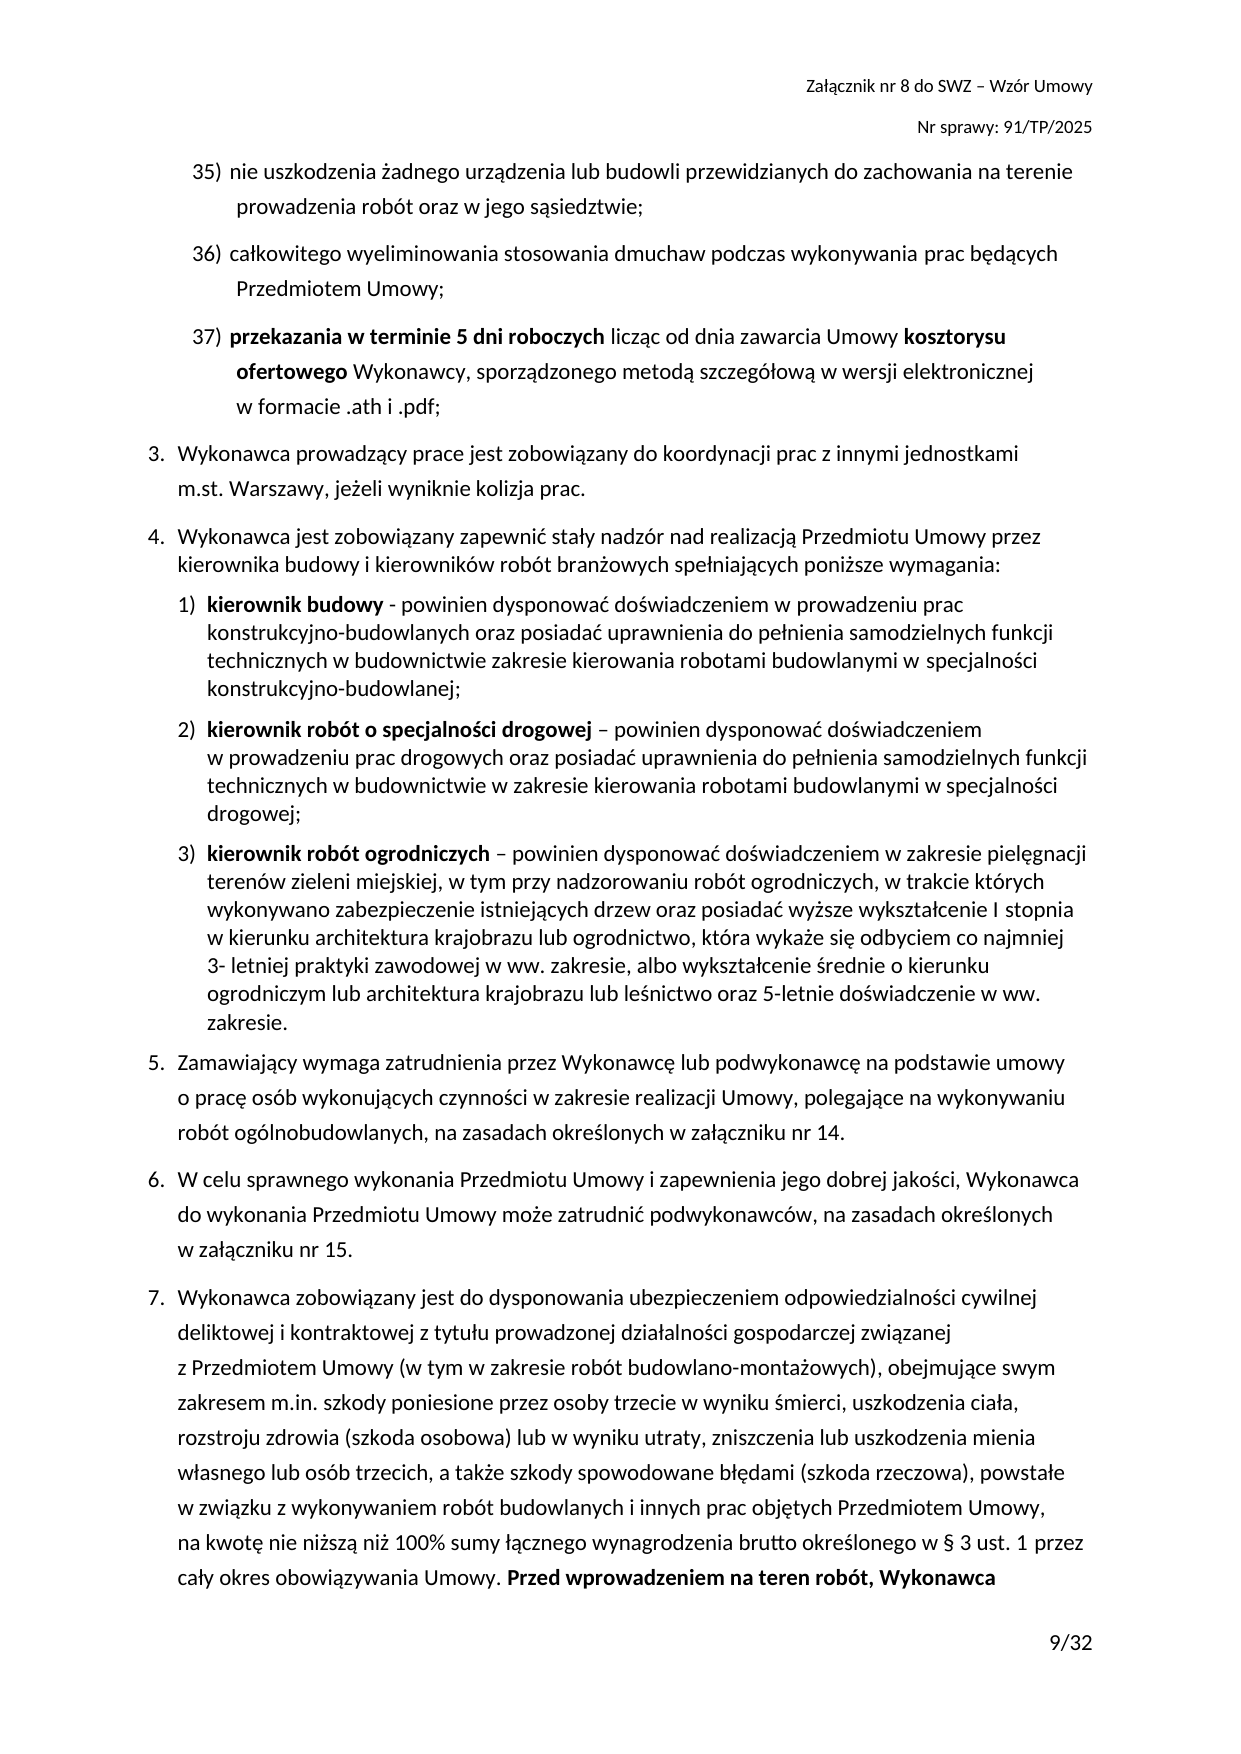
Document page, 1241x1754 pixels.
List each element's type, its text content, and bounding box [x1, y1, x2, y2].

list nie uszkodzenia żadnego urządzenia lub budowli przewidzianych do zachowania na terenie prowadzenia robót oraz w jego sąsiedztwie; [192, 157, 1093, 220]
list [148, 1283, 1093, 1591]
list całkowitego wyeliminowania stosowania dmuchaw podczas wykonywania prac będących Przedmiotem Umowy; [192, 239, 1093, 302]
list przekazania w terminie 5 dni roboczych licząc od dnia zawarcia Umowy kosztorysu ofertowego Wykonawcy, sporządzonego metodą szczegółową w wersji elektronicznej w formacie .ath i .pdf; [192, 322, 1093, 420]
list Wykonawca prowadzący prace jest zobowiązany do koordynacji prac z innymi jednostkami m.st. Warszawy, jeżeli wyniknie kolizja prac. [148, 439, 1093, 502]
list Wykonawca jest zobowiązany zapewnić stały nadzór nad realizacją Przedmiotu Umowy przez kierownika budowy i kierowników robót branżowych spełniających poniższe wymagania: [148, 522, 1093, 578]
list kierownik budowy - powinien dysponować doświadczeniem w prowadzeniu prac konstrukcyjno-budowlanych oraz posiadać uprawnienia do pełnienia samodzielnych funkcji technicznych w budownictwie zakresie kierowania robotami budowlanymi w specjalności konstrukcyjno-budowlanej; [177, 590, 1093, 702]
list kierownik robót o specjalności drogowej – powinien dysponować doświadczeniem w prowadzeniu prac drogowych oraz posiadać uprawnienia do pełnienia samodzielnych funkcji technicznych w budownictwie w zakresie kierowania robotami budowlanymi w specjalności drogowej; [177, 715, 1093, 827]
list Zamawiający wymaga zatrudnienia przez Wykonawcę lub podwykonawcę na podstawie umowy o pracę osób wykonujących czynności w zakresie realizacji Umowy, polegające na wykonywaniu robót ogólnobudowlanych, na zasadach określonych w załączniku nr 14. [148, 1048, 1093, 1146]
list W celu sprawnego wykonania Przedmiotu Umowy i zapewnienia jego dobrej jakości, Wykonawca do wykonania Przedmiotu Umowy może zatrudnić podwykonawców, na zasadach określonych w załączniku nr 15. [148, 1166, 1093, 1264]
list kierownik robót ogrodniczych – powinien dysponować doświadczeniem w zakresie pielęgnacji terenów zieleni miejskiej, w tym przy nadzorowaniu robót ogrodniczych, w trakcie których wykonywano zabezpieczenie istniejących drzew oraz posiadać wyższe wykształcenie I stopnia w kierunku architektura krajobrazu lub ogrodnictwo, która wykaże się odbyciem co najmniej 3- letniej praktyki zawodowej w ww. zakresie, albo wykształcenie średnie o kierunku ogrodniczym lub architektura krajobrazu lub leśnictwo oraz 5-letnie doświadczenie w ww. zakresie. [177, 839, 1093, 1036]
